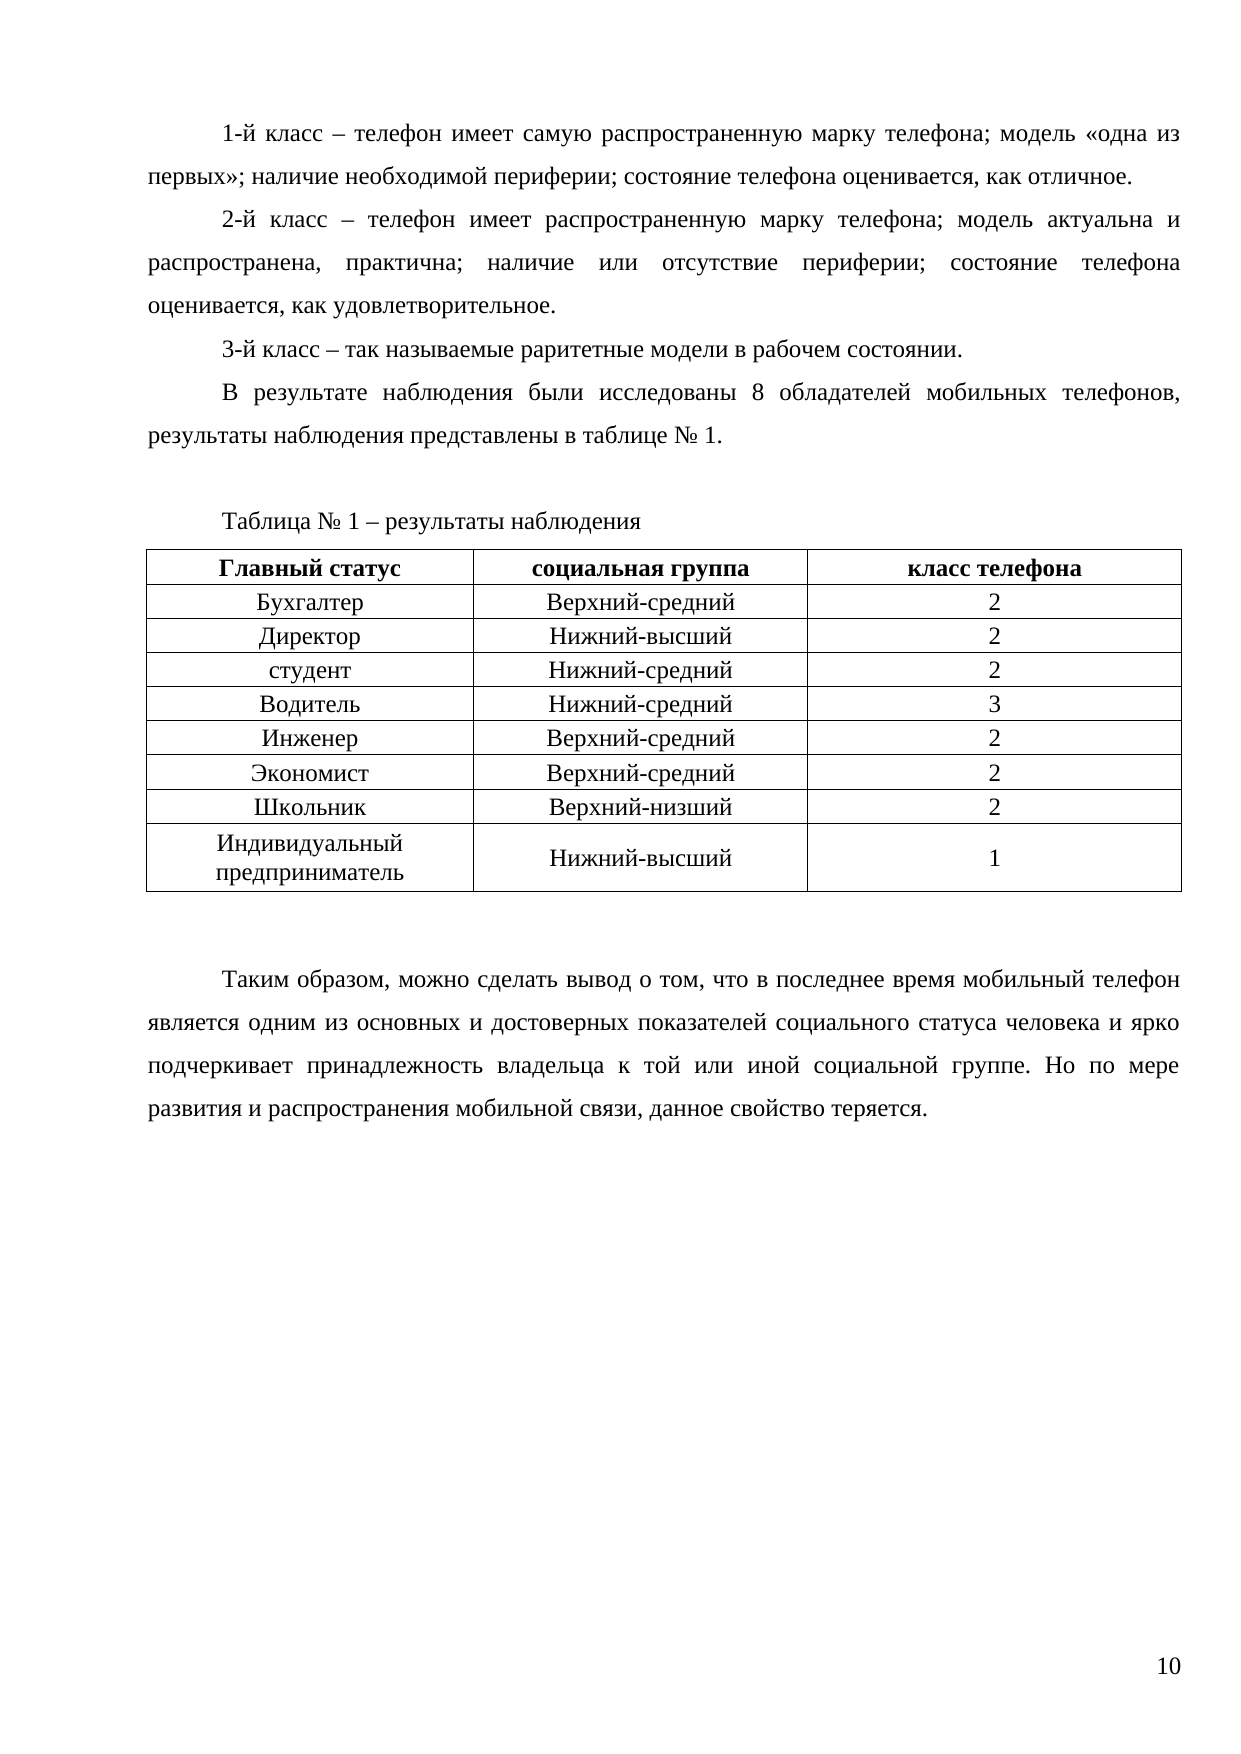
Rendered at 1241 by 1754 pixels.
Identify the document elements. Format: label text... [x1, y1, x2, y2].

table_cell Верхний-низший [474, 790, 807, 823]
text Таблица № 1 – результаты наблюдения [148, 506, 1181, 535]
table_cell студент [147, 653, 473, 686]
table_cell Инженер [147, 721, 473, 754]
table_cell Директор [147, 619, 473, 652]
table_header Главный статус [147, 550, 473, 583]
table_cell Нижний-средний [474, 687, 807, 720]
table_cell Верхний-средний [474, 721, 807, 754]
table_cell Индивидуальный предприниматель [147, 824, 473, 891]
table_header социальная группа [474, 550, 807, 583]
table_cell 2 [808, 585, 1181, 618]
table_cell Бухгалтер [147, 585, 473, 618]
table_cell Нижний-средний [474, 653, 807, 686]
table_cell Нижний-высший [474, 619, 807, 652]
text 1-й класс – телефон имеет самую распространенную марку телефона; модель «одна из первых»; наличие необходимой периферии; состояние телефона оценивается, как отличное. [148, 118, 1181, 190]
table_header класс телефона [808, 550, 1181, 583]
table_cell 1 [808, 824, 1181, 891]
table_cell 2 [808, 790, 1181, 823]
text 2-й класс – телефон имеет распространенную марку телефона; модель актуальна и распространена, практична; наличие или отсутствие периферии; состояние телефона оценивается, как удовлетворительное. [148, 204, 1181, 319]
table_cell 2 [808, 755, 1181, 788]
text 3-й класс – так называемые раритетные модели в рабочем состоянии. [148, 334, 1181, 362]
table_cell Водитель [147, 687, 473, 720]
table_cell Школьник [147, 790, 473, 823]
text Таким образом, можно сделать вывод о том, что в последнее время мобильный телефон является одним из основных и достоверных показателей социального статуса человека и ярко подчеркивает принадлежность владельца к той или иной социальной группе. Но по мере развития и распространения мобильной связи, данное свойство теряется. [148, 964, 1181, 1122]
table_cell 2 [808, 619, 1181, 652]
table_cell 2 [808, 721, 1181, 754]
table_cell Нижний-высший [474, 824, 807, 891]
table_cell Экономист [147, 755, 473, 788]
table_cell 2 [808, 653, 1181, 686]
table_cell Верхний-средний [474, 585, 807, 618]
table_cell Верхний-средний [474, 755, 807, 788]
table_cell 3 [808, 687, 1181, 720]
text В результате наблюдения были исследованы 8 обладателей мобильных телефонов, результаты наблюдения представлены в таблице № 1. [148, 377, 1181, 449]
